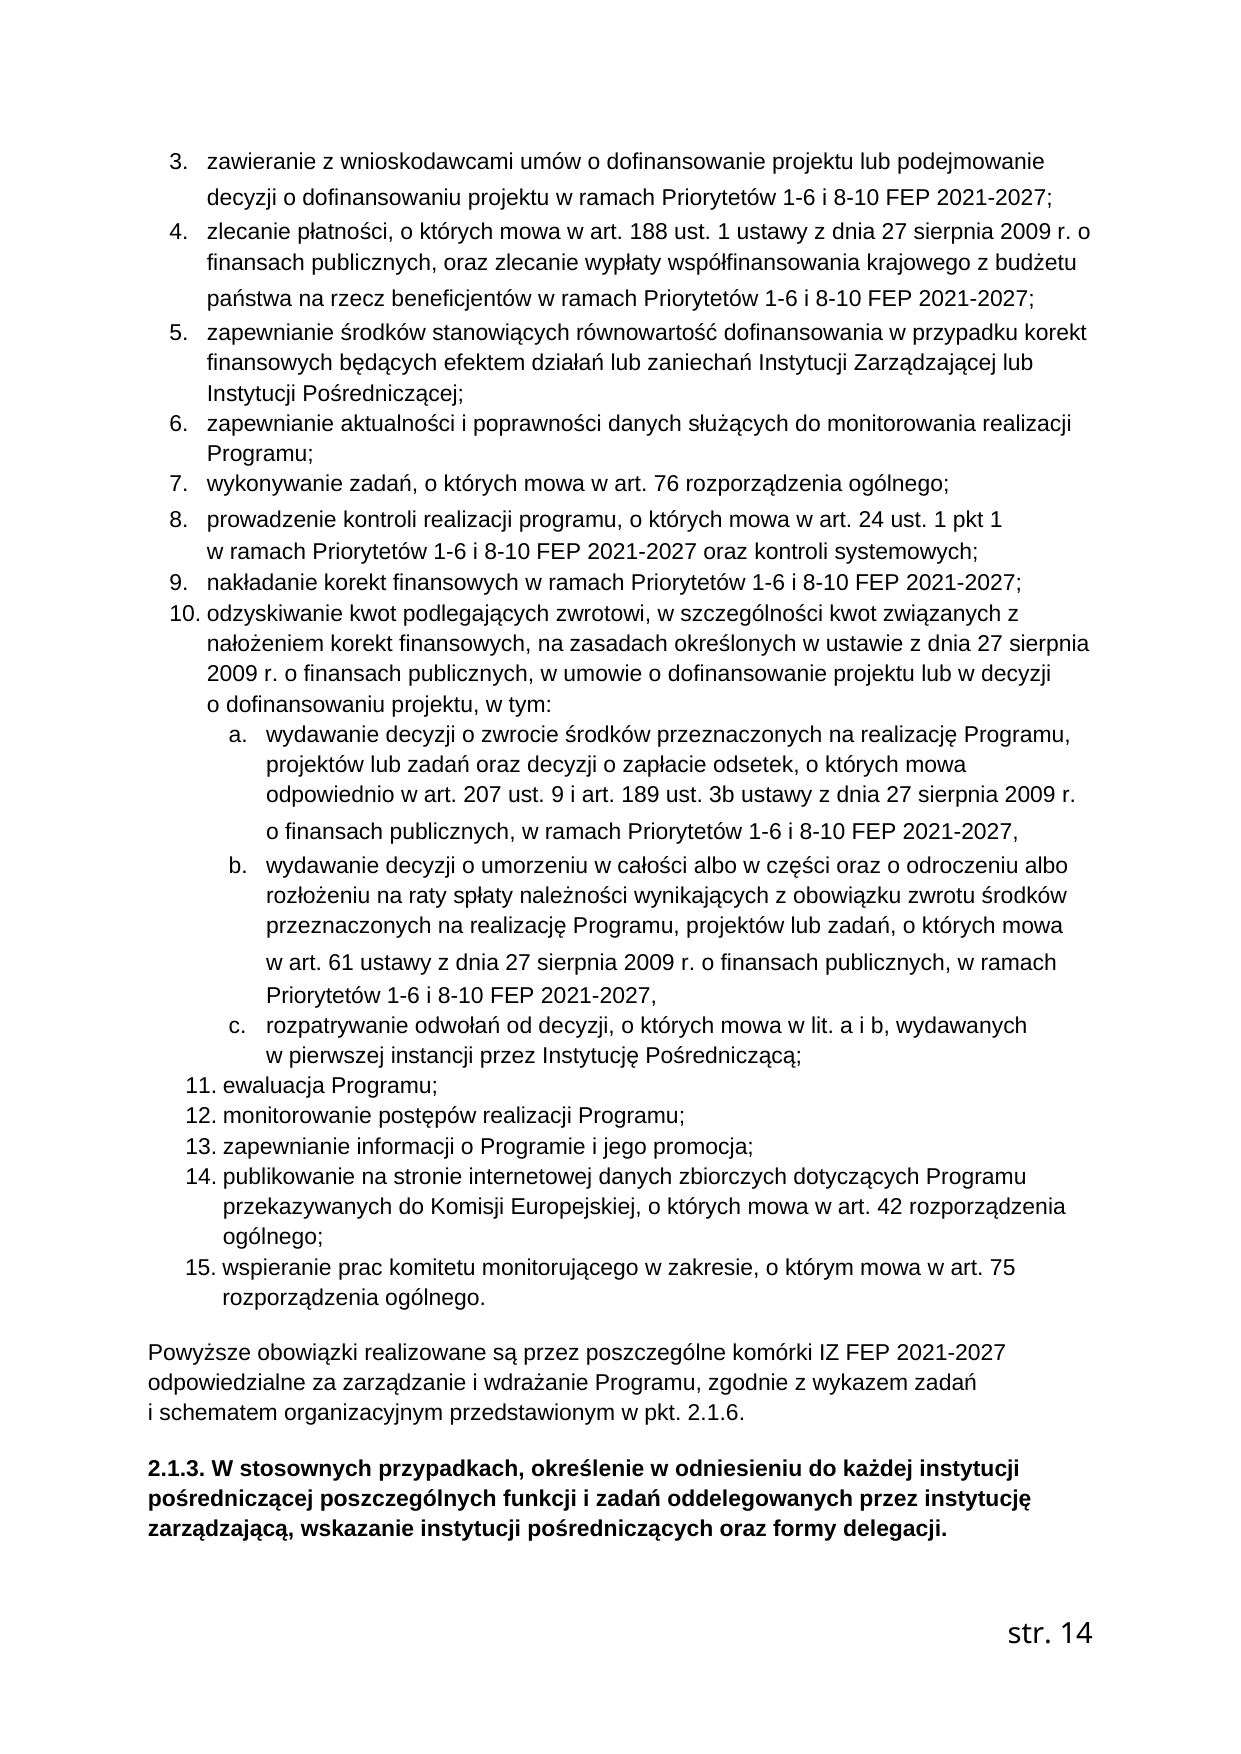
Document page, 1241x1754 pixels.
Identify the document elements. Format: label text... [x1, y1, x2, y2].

list publikowanie na stronie internetowej danych zbiorczych dotyczących Programu przekazywanych do Komisji Europejskiej, o których mowa w art. 42 rozporządzenia ogólnego; [185, 1163, 1093, 1249]
list zlecanie płatności, o których mowa w art. 188 ust. 1 ustawy z dnia 27 sierpnia 2009 r. o finansach publicznych, oraz zlecanie wypłaty współfinansowania krajowego z budżetu państwa na rzecz beneficjentów w ramach Priorytetów 1-6 i 8-10 FEP 2021-2027; [169, 218, 1093, 314]
list zawieranie z wnioskodawcami umów o dofinansowanie projektu lub podejmowanie decyzji o dofinansowaniu projektu w ramach Priorytetów 1-6 i 8-10 FEP 2021-2027; [169, 148, 1093, 213]
list zapewnianie aktualności i poprawności danych służących do monitorowania realizacji Programu; [169, 410, 1093, 466]
list odzyskiwanie kwot podlegających zwrotowi, w szczególności kwot związanych z nałożeniem korekt finansowych, na zasadach określonych w ustawie z dnia 27 sierpnia 2009 r. o finansach publicznych, w umowie o dofinansowanie projektu lub w decyzji o dofinansowaniu projektu, w tym: [169, 600, 1093, 717]
list zapewnianie informacji o Programie i jego promocja; [185, 1133, 1093, 1159]
text 2.1.3. W stosownych przypadkach, określenie w odniesieniu do każdej instytucji pośredniczącej poszczególnych funkcji i zadań oddelegowanych przez instytucję zarządzającą, wskazanie instytucji pośredniczących oraz formy delegacji. [148, 1454, 1093, 1541]
list nakładanie korekt finansowych w ramach Priorytetów 1-6 i 8-10 FEP 2021-2027; [169, 568, 1093, 595]
list wykonywanie zadań, o których mowa w art. 76 rozporządzenia ogólnego; [169, 470, 1093, 496]
list wydawanie decyzji o umorzeniu w całości albo w części oraz o odroczeniu albo rozłożeniu na raty spłaty należności wynikających z obowiązku zwrotu środków przeznaczonych na realizację Programu, projektów lub zadań, o których mowa w art. 61 ustawy z dnia 27 sierpnia 2009 r. o finansach publicznych, w ramach Priorytetów 1-6 i 8-10 FEP 2021-2027, [228, 852, 1093, 1008]
list rozpatrywanie odwołań od decyzji, o których mowa w lit. a i b, wydawanych w pierwszej instancji przez Instytucję Pośredniczącą; [228, 1012, 1093, 1068]
list zapewnianie środków stanowiących równowartość dofinansowania w przypadku korekt finansowych będących efektem działań lub zaniechań Instytucji Zarządzającej lub Instytucji Pośredniczącej; [169, 319, 1093, 406]
list ewaluacja Programu; [185, 1072, 1093, 1098]
text Powyższe obowiązki realizowane są przez poszczególne komórki IZ FEP 2021-2027 odpowiedzialne za zarządzanie i wdrażanie Programu, zgodnie z wykazem zadań i schematem organizacyjnym przedstawionym w pkt. 2.1.6. [148, 1339, 1093, 1426]
list wydawanie decyzji o zwrocie środków przeznaczonych na realizację Programu, projektów lub zadań oraz decyzji o zapłacie odsetek, o których mowa odpowiednio w art. 207 ust. 9 i art. 189 ust. 3b ustawy z dnia 27 sierpnia 2009 r. o finansach publicznych, w ramach Priorytetów 1-6 i 8-10 FEP 2021-2027, [228, 721, 1093, 847]
list wspieranie prac komitetu monitorującego w zakresie, o którym mowa w art. 75 rozporządzenia ogólnego. [185, 1253, 1093, 1310]
list prowadzenie kontroli realizacji programu, o których mowa w art. 24 ust. 1 pkt 1 w ramach Priorytetów 1-6 i 8-10 FEP 2021-2027 oraz kontroli systemowych; [169, 500, 1093, 564]
list monitorowanie postępów realizacji Programu; [185, 1102, 1093, 1129]
